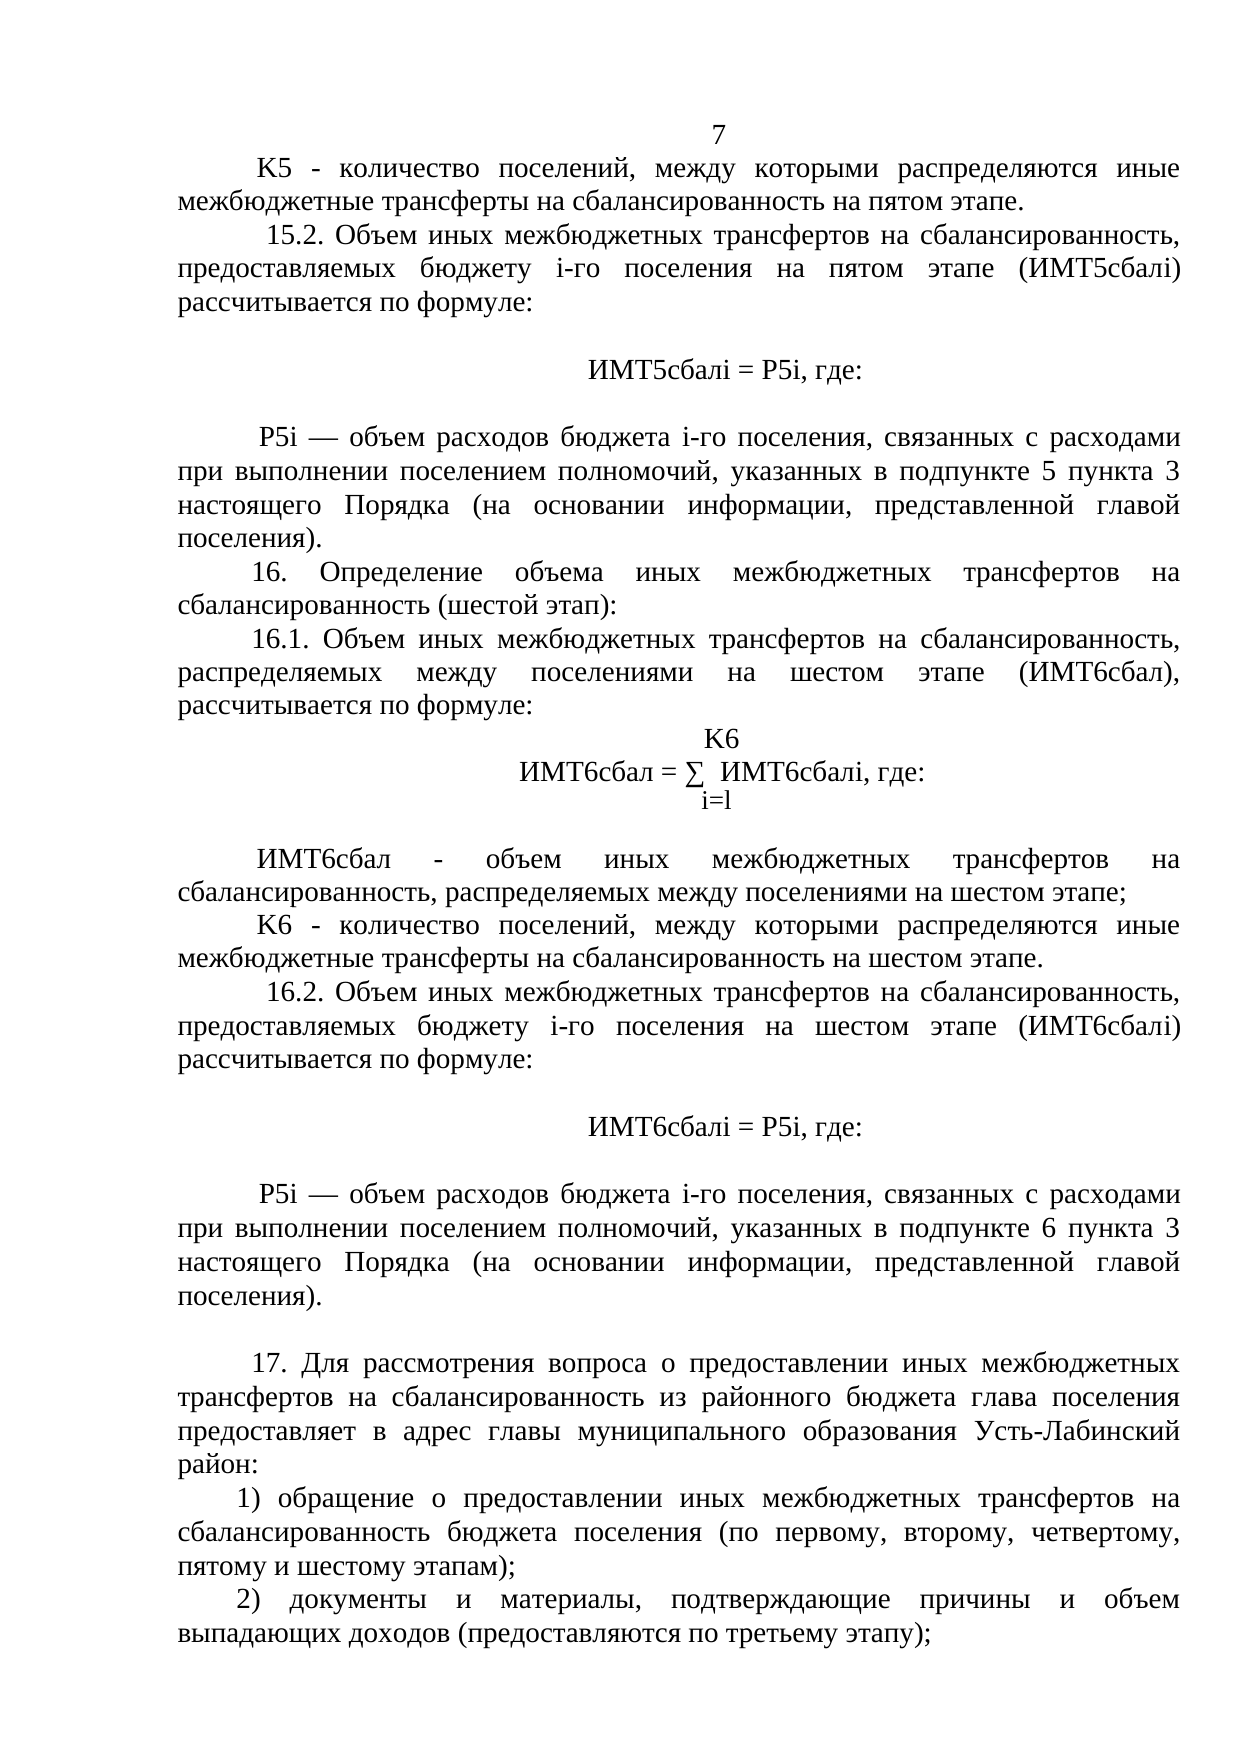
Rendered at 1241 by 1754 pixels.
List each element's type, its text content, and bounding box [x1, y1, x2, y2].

text 16. Определение объема иных межбюджетных трансфертов на сбалансированность (шестой этап): [177, 555, 1181, 621]
text 15.2. Объем иных межбюджетных трансфертов на сбалансированность, предоставляемых бюджету i-гo поселения на пятом этапе (ИМТ5сбалi) рассчитывается по формуле: [177, 217, 1181, 318]
text i=l [688, 788, 1181, 815]
text Р5i — объем расходов бюджета i-гo поселения, связанных с расходами при выполнении поселением полномочий, указанных в подпункте 5 пункта 3 настоящего Порядка (на основании информации, представленной главой поселения). [177, 420, 1181, 555]
text 16.2. Объем иных межбюджетных трансфертов на сбалансированность, предоставляемых бюджету i-гo поселения на шестом этапе (ИМТ6сбалi) рассчитывается по формуле: [177, 974, 1181, 1076]
text ИМТ5сбалi = Р5i, где: [588, 352, 1181, 386]
text 17. Для рассмотрения вопроса о предоставлении иных межбюджетных трансфертов на сбалансированность из районного бюджета глава поселения предоставляет в адрес главы муниципального образования Усть-Лабинский район: [177, 1346, 1181, 1481]
text ИМТ6сбал - объем иных межбюджетных трансфертов на сбалансированность, распределяемых между поселениями на шестом этапе; [177, 842, 1181, 908]
text K6 [256, 721, 1181, 755]
text 16.1. Объем иных межбюджетных трансфертов на сбалансированность, распределяемых между поселениями на шестом этапе (ИМТ6сбал), рассчитывается по формуле: [177, 621, 1181, 721]
text K5 - количество поселений, между которыми распределяются иные межбюджетные трансферты на сбалансированность на пятом этапе. [177, 151, 1181, 217]
text Р5i — объем расходов бюджета i-гo поселения, связанных с расходами при выполнении поселением полномочий, указанных в подпункте 6 пункта 3 настоящего Порядка (на основании информации, представленной главой поселения). [177, 1177, 1181, 1312]
text 7 [177, 118, 1181, 151]
text 2) документы и материалы, подтверждающие причины и объем выпадающих доходов (предоставляются по третьему этапу); [177, 1581, 1181, 1648]
text ИМТ6сбал = ∑ ИМТ6сбалi, где: [519, 755, 1181, 788]
text ИМТ6сбалi = Р5i, где: [588, 1109, 1181, 1143]
text K6 - количество поселений, между которыми распределяются иные межбюджетные трансферты на сбалансированность на шестом этапе. [177, 908, 1181, 974]
text 1) обращение о предоставлении иных межбюджетных трансфертов на сбалансированность бюджета поселения (по первому, второму, четвертому, пятому и шестому этапам); [177, 1481, 1181, 1581]
